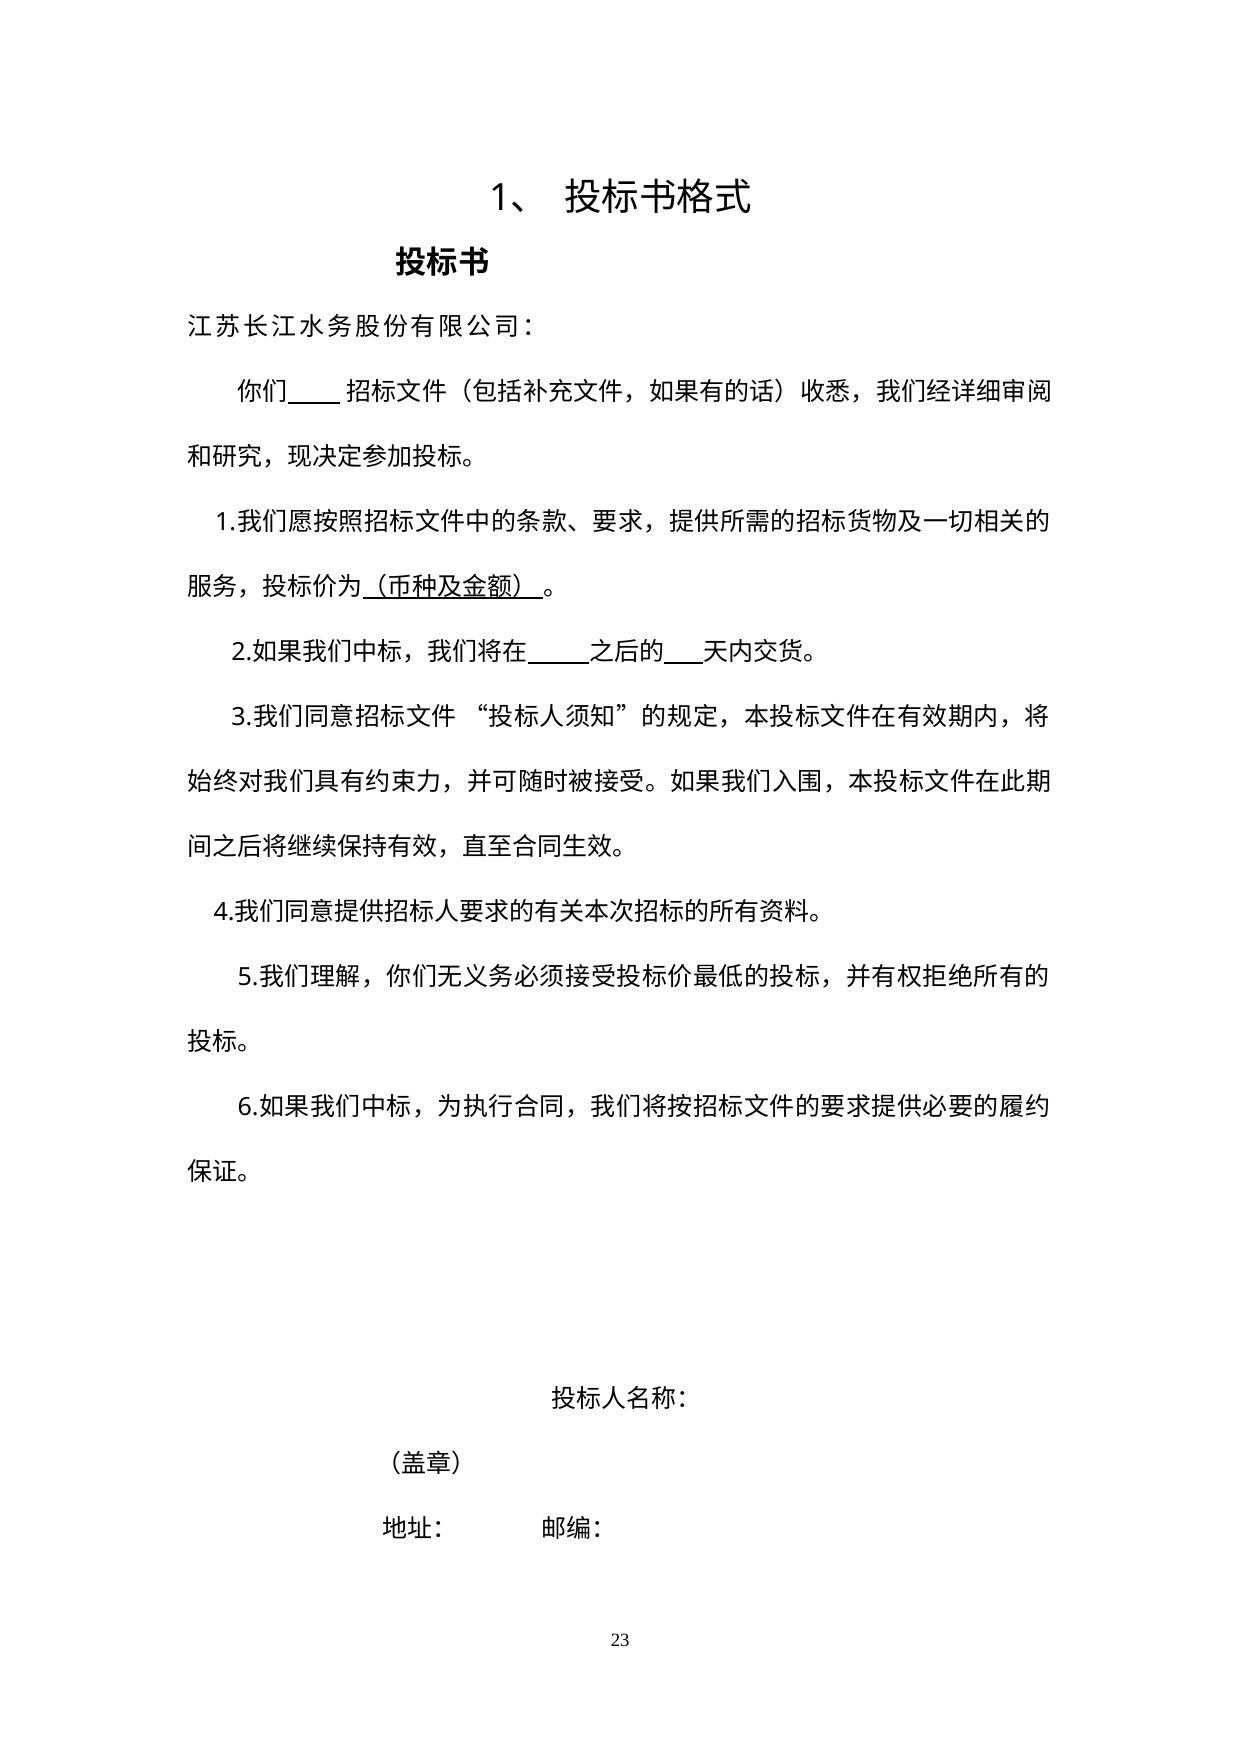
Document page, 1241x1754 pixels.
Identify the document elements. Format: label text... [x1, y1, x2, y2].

text 6.如果我们中标，为执行合同，我们将按招标文件的要求提供必要的履约保证。 [187, 1072, 1053, 1202]
text 投标书 [187, 227, 1053, 292]
text （盖章） [187, 1429, 1053, 1494]
text 3.我们同意招标文件 “投标人须知”的规定，本投标文件在有效期内，将始终对我们具有约束力，并可随时被接受。如果我们入围，本投标文件在此期间之后将继续保持有效，直至合同生效。 [187, 682, 1053, 877]
text 5.我们理解，你们无义务必须接受投标价最低的投标，并有权拒绝所有的投标。 [187, 942, 1053, 1072]
text 江苏长江水务股份有限公司： [187, 292, 1053, 357]
text 地址： 邮编： [187, 1494, 1053, 1559]
text 投标人名称： [187, 1364, 1053, 1429]
text 2.如果我们中标，我们将在 之后的 天内交货。 [187, 617, 1053, 682]
text 1.我们愿按照招标文件中的条款、要求，提供所需的招标货物及一切相关的服务，投标价为（币种及金额） 。 [187, 487, 1053, 617]
list 投标书格式 [187, 162, 1053, 227]
text 你们 招标文件（包括补充文件，如果有的话）收悉，我们经详细审阅和研究，现决定参加投标。 [187, 357, 1053, 487]
text 4.我们同意提供招标人要求的有关本次招标的所有资料。 [187, 877, 1053, 942]
